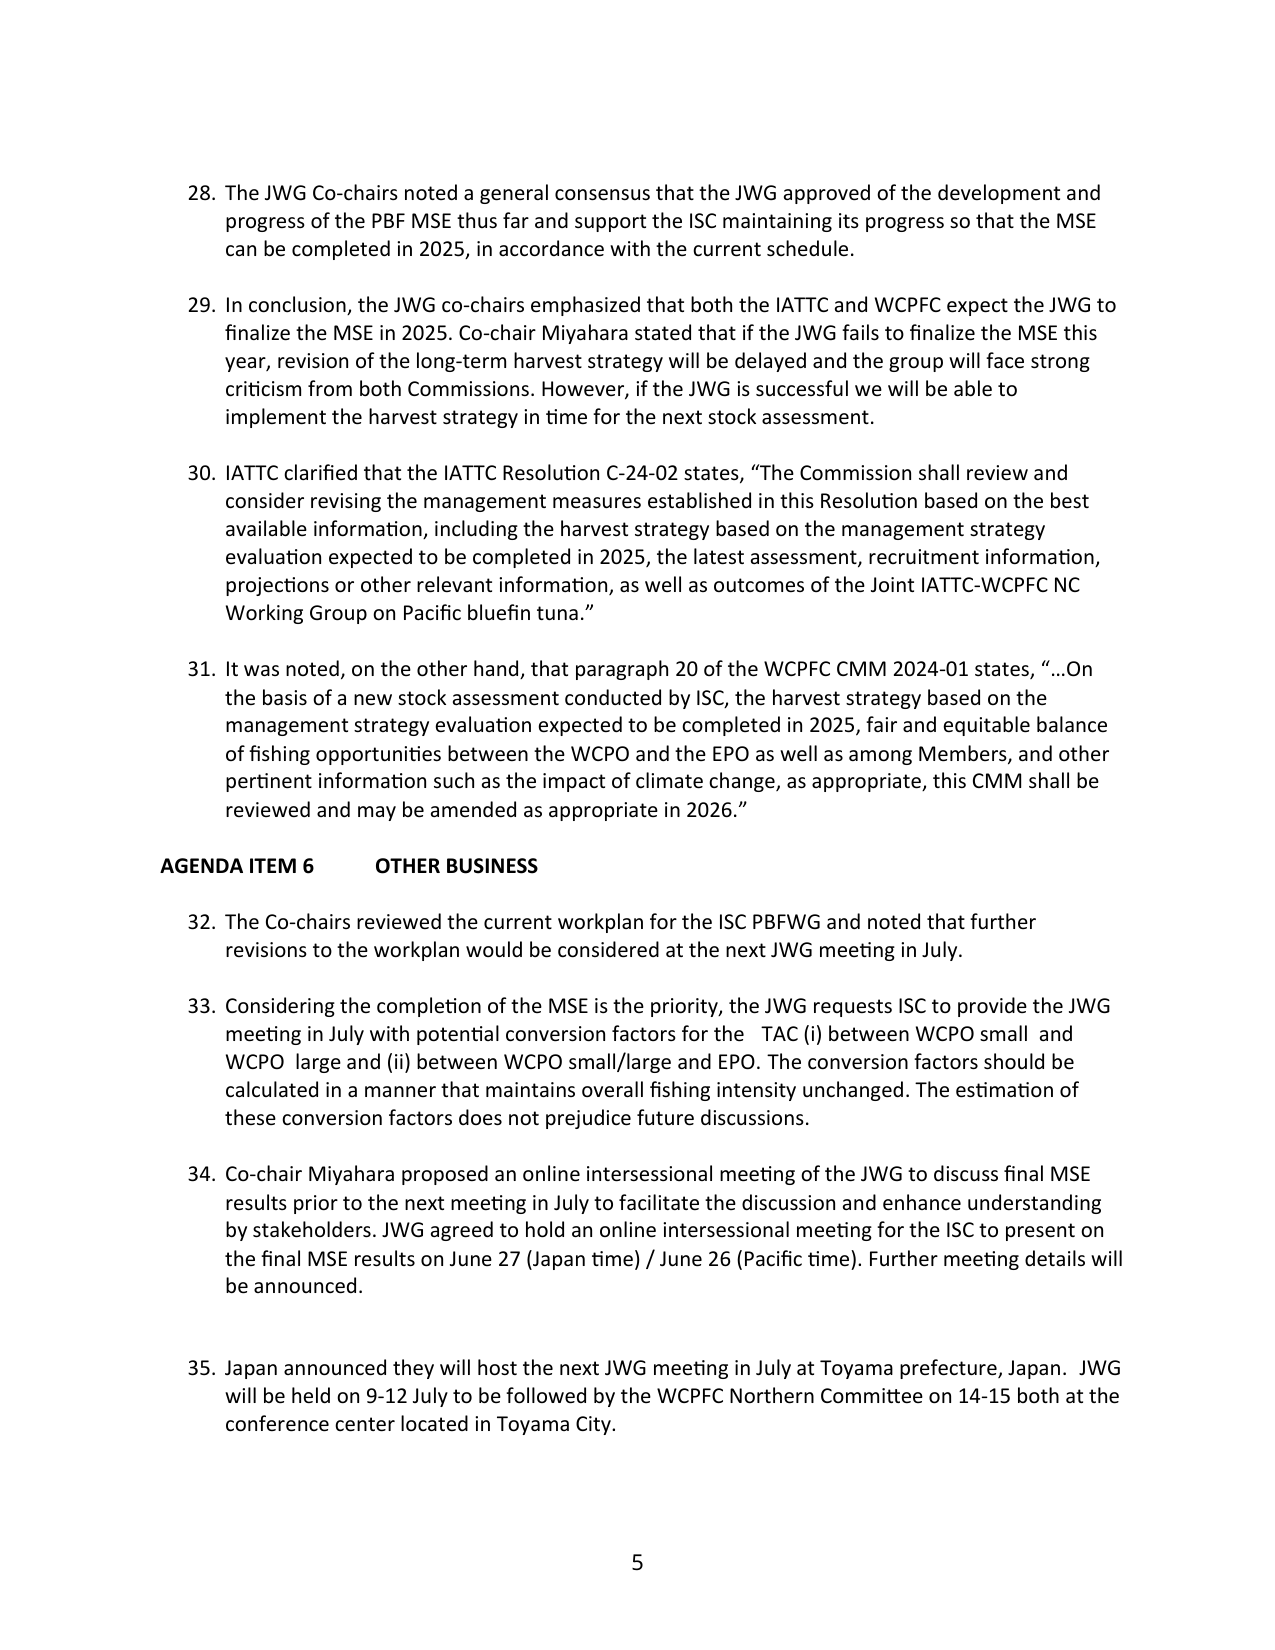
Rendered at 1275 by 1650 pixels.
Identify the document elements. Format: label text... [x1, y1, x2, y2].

list IATTC clarified that the IATTC Resolution C-24-02 states, “The Commission shall review and consider revising the management measures established in this Resolution based on the best available information, including the harvest strategy based on the management strategy evaluation expected to be completed in 2025, the latest assessment, recruitment information, projections or other relevant information, as well as outcomes of the Joint IATTC-WCPFC NC Working Group on Pacific bluefin tuna.” [187, 458, 1125, 654]
list In conclusion, the JWG co-chairs emphasized that both the IATTC and WCPFC expect the JWG to finalize the MSE in 2025. Co-chair Miyahara stated that if the JWG fails to finalize the MSE this year, revision of the long-term harvest strategy will be delayed and the group will face strong criticism from both Commissions. However, if the JWG is successful we will be able to implement the harvest strategy in time for the next stock assessment. [187, 290, 1125, 458]
list Considering the completion of the MSE is the priority, the JWG requests ISC to provide the JWG meeting in July with potential conversion factors for the TAC (i) between WCPO small and WCPO large and (ii) between WCPO small/large and EPO. The conversion factors should be calculated in a manner that maintains overall fishing intensity unchanged. The estimation of these conversion factors does not prejudice future discussions. [187, 991, 1125, 1132]
list It was noted, on the other hand, that paragraph 20 of the WCPFC CMM 2024-01 states, “…On the basis of a new stock assessment conducted by ISC, the harvest strategy based on the management strategy evaluation expected to be completed in 2025, fair and equitable balance of fishing opportunities between the WCPO and the EPO as well as among Members, and other pertinent information such as the impact of climate change, as appropriate, this CMM shall be reviewed and may be amended as appropriate in 2026.” [187, 654, 1125, 823]
list Japan announced they will host the next JWG meeting in July at Toyama prefecture, Japan. JWG will be held on 9-12 July to be followed by the WCPFC Northern Committee on 14-15 both at the conference center located in Toyama City. [187, 1353, 1125, 1437]
list Co-chair Miyahara proposed an online intersessional meeting of the JWG to discuss final MSE results prior to the next meeting in July to facilitate the discussion and enhance understanding by stakeholders. JWG agreed to hold an online intersessional meeting for the ISC to present on the final MSE results on June 27 (Japan time) / June 26 (Pacific time). Further meeting details will be announced. [187, 1159, 1125, 1300]
list The Co-chairs reviewed the current workplan for the ISC PBFWG and noted that further revisions to the workplan would be considered at the next JWG meeting in July. [187, 907, 1125, 963]
text AGENDA ITEM 6 OTHER BUSINESS [150, 851, 1125, 879]
list The JWG Co-chairs noted a general consensus that the JWG approved of the development and progress of the PBF MSE thus far and support the ISC maintaining its progress so that the MSE can be completed in 2025, in accordance with the current schedule. [187, 178, 1125, 262]
